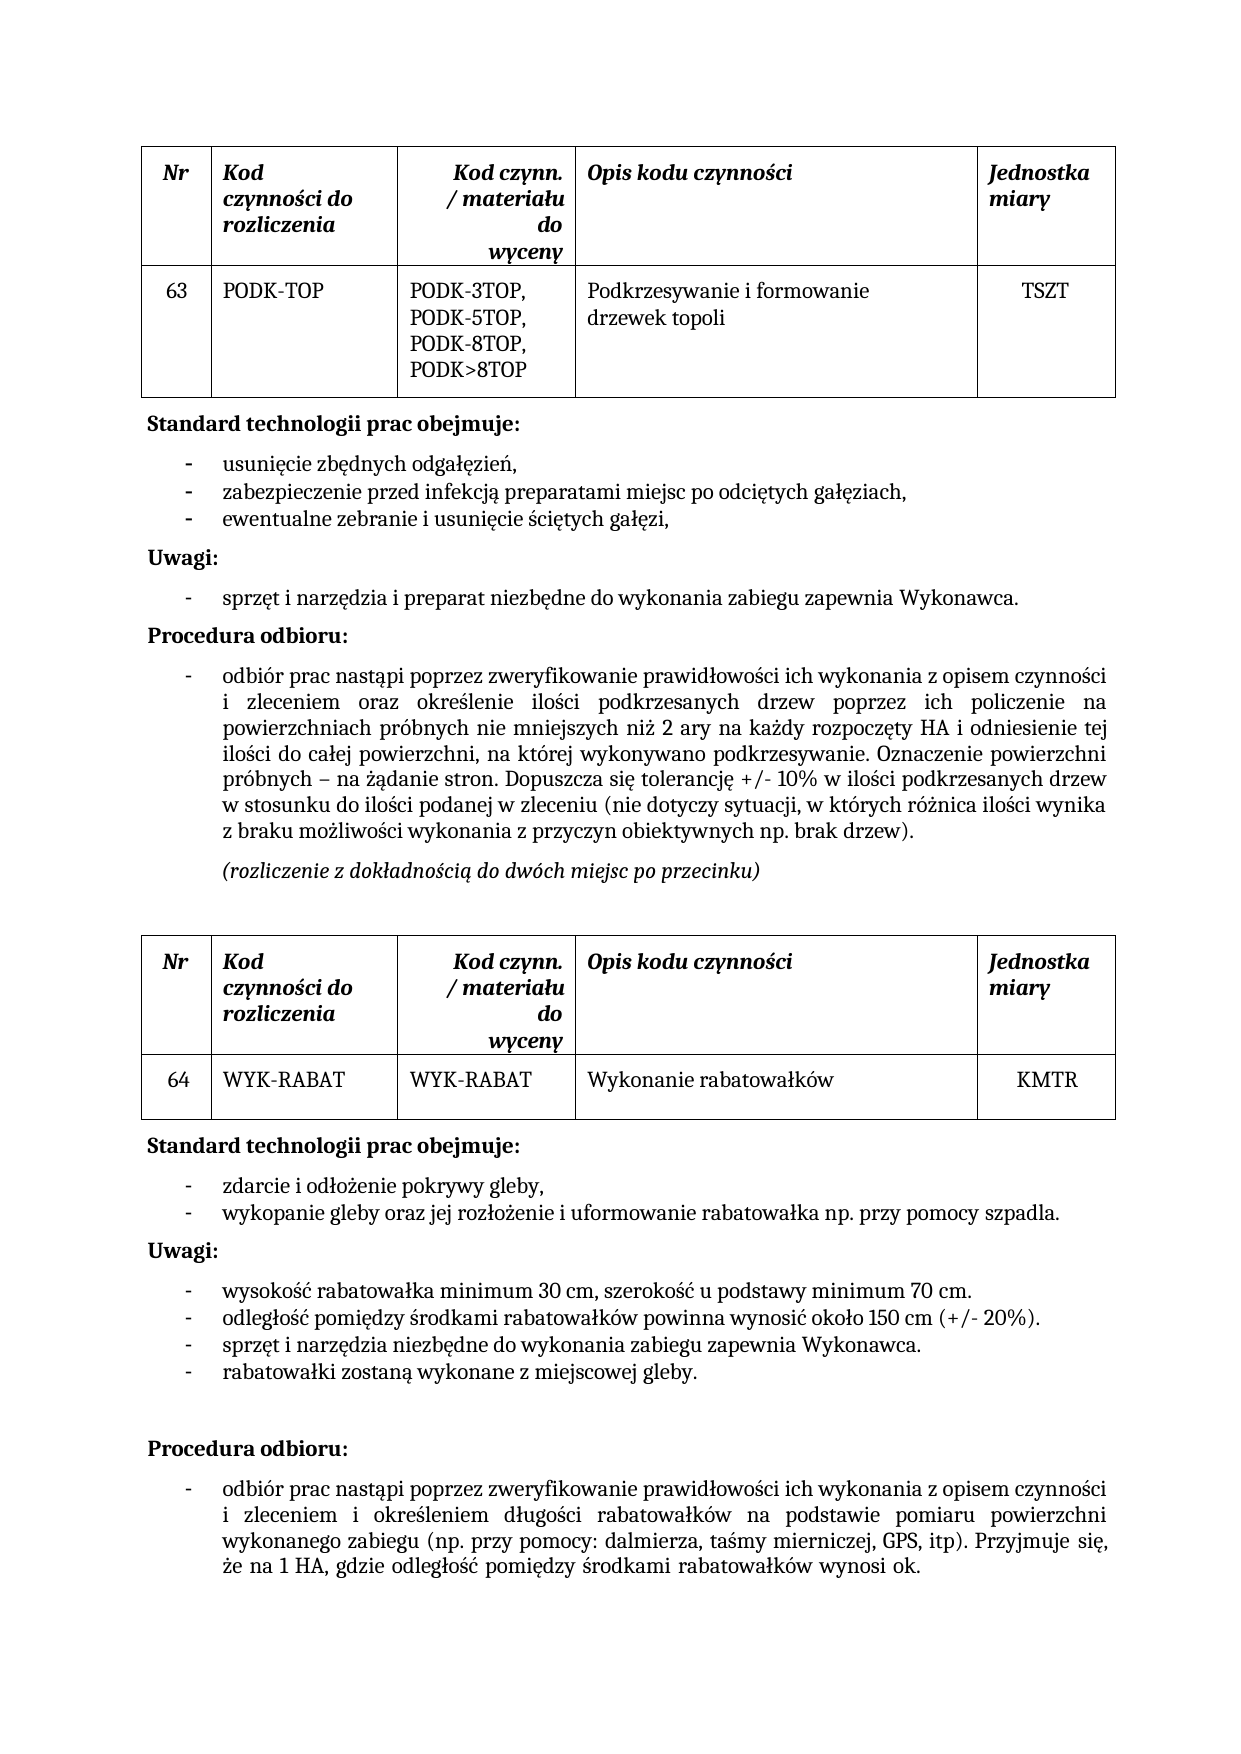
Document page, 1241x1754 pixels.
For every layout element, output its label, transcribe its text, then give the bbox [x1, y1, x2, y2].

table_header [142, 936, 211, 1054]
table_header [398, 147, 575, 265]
list rabatowałki zostaną wykonane z miejscowej gleby. [185, 1358, 1192, 1385]
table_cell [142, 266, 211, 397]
list zabezpieczenie przed infekcją preparatami miejsc po odciętych gałęziach, [185, 477, 1192, 505]
subtitle Standard technologii prac obejmuje: [147, 410, 1192, 437]
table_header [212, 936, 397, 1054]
list sprzęt i narzędzia niezbędne do wykonania zabiegu zapewnia Wykonawca. [185, 1331, 1192, 1358]
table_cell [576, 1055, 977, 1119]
list ewentualne zebranie i usunięcie ściętych gałęzi, [185, 506, 1192, 532]
list usunięcie zbędnych odgałęzień, [185, 449, 1192, 477]
subtitle Uwagi: [147, 1238, 1192, 1264]
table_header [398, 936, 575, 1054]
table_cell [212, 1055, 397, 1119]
subtitle Uwagi: [147, 544, 1192, 571]
list odległość pomiędzy środkami rabatowałków powinna wynosić około 150 cm (+/- 20%). [185, 1304, 1192, 1331]
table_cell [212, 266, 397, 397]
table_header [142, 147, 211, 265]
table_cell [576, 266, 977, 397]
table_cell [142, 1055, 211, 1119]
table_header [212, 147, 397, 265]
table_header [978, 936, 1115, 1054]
list wysokość rabatowałka minimum 30 cm, szerokość u podstawy minimum 70 cm. [185, 1277, 1192, 1304]
list sprzęt i narzędzia i preparat niezbędne do wykonania zabiegu zapewnia Wykonawca. [185, 583, 1192, 611]
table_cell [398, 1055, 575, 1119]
subtitle Standard technologii prac obejmuje: [147, 1132, 1192, 1159]
text (rozliczenie z dokładnością do dwóch miejsc po przecinku) [221, 858, 1192, 884]
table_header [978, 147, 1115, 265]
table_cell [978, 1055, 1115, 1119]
subtitle Procedura odbioru: [147, 623, 1192, 649]
list odbiór prac nastąpi poprzez zweryfikowanie prawidłowości ich wykonania z opisem czynności i zleceniem i określeniem długości rabatowałków na podstawie pomiaru powierzchni wykonanego zabiegu (np. przy pomocy: dalmierza, taśmy mierniczej, GPS, itp). Przyjmuje się, że na 1 HA, gdzie odległość pomiędzy środkami rabatowałków wynosi ok. [185, 1475, 1108, 1579]
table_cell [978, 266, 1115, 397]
subtitle Procedura odbioru: [147, 1436, 1192, 1462]
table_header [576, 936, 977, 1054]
list zdarcie i odłożenie pokrywy gleby, [185, 1171, 1192, 1199]
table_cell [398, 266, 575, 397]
list odbiór prac nastąpi poprzez zweryfikowanie prawidłowości ich wykonania z opisem czynności i zleceniem oraz określenie ilości podkrzesanych drzew poprzez ich policzenie na powierzchniach próbnych nie mniejszych niż 2 ary na każdy rozpoczęty HA i odniesienie tej ilości do całej powierzchni, na której wykonywano podkrzesywanie. Oznaczenie powierzchni próbnych – na żądanie stron. Dopuszcza się tolerancję +/- 10% w ilości podkrzesanych drzew w stosunku do ilości podanej w zleceniu (nie dotyczy sytuacji, w których różnica ilości wynika z braku możliwości wykonania z przyczyn obiektywnych np. brak drzew). [185, 662, 1108, 844]
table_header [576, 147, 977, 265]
list wykopanie gleby oraz jej rozłożenie i uformowanie rabatowałka np. przy pomocy szpadla. [185, 1199, 1192, 1226]
